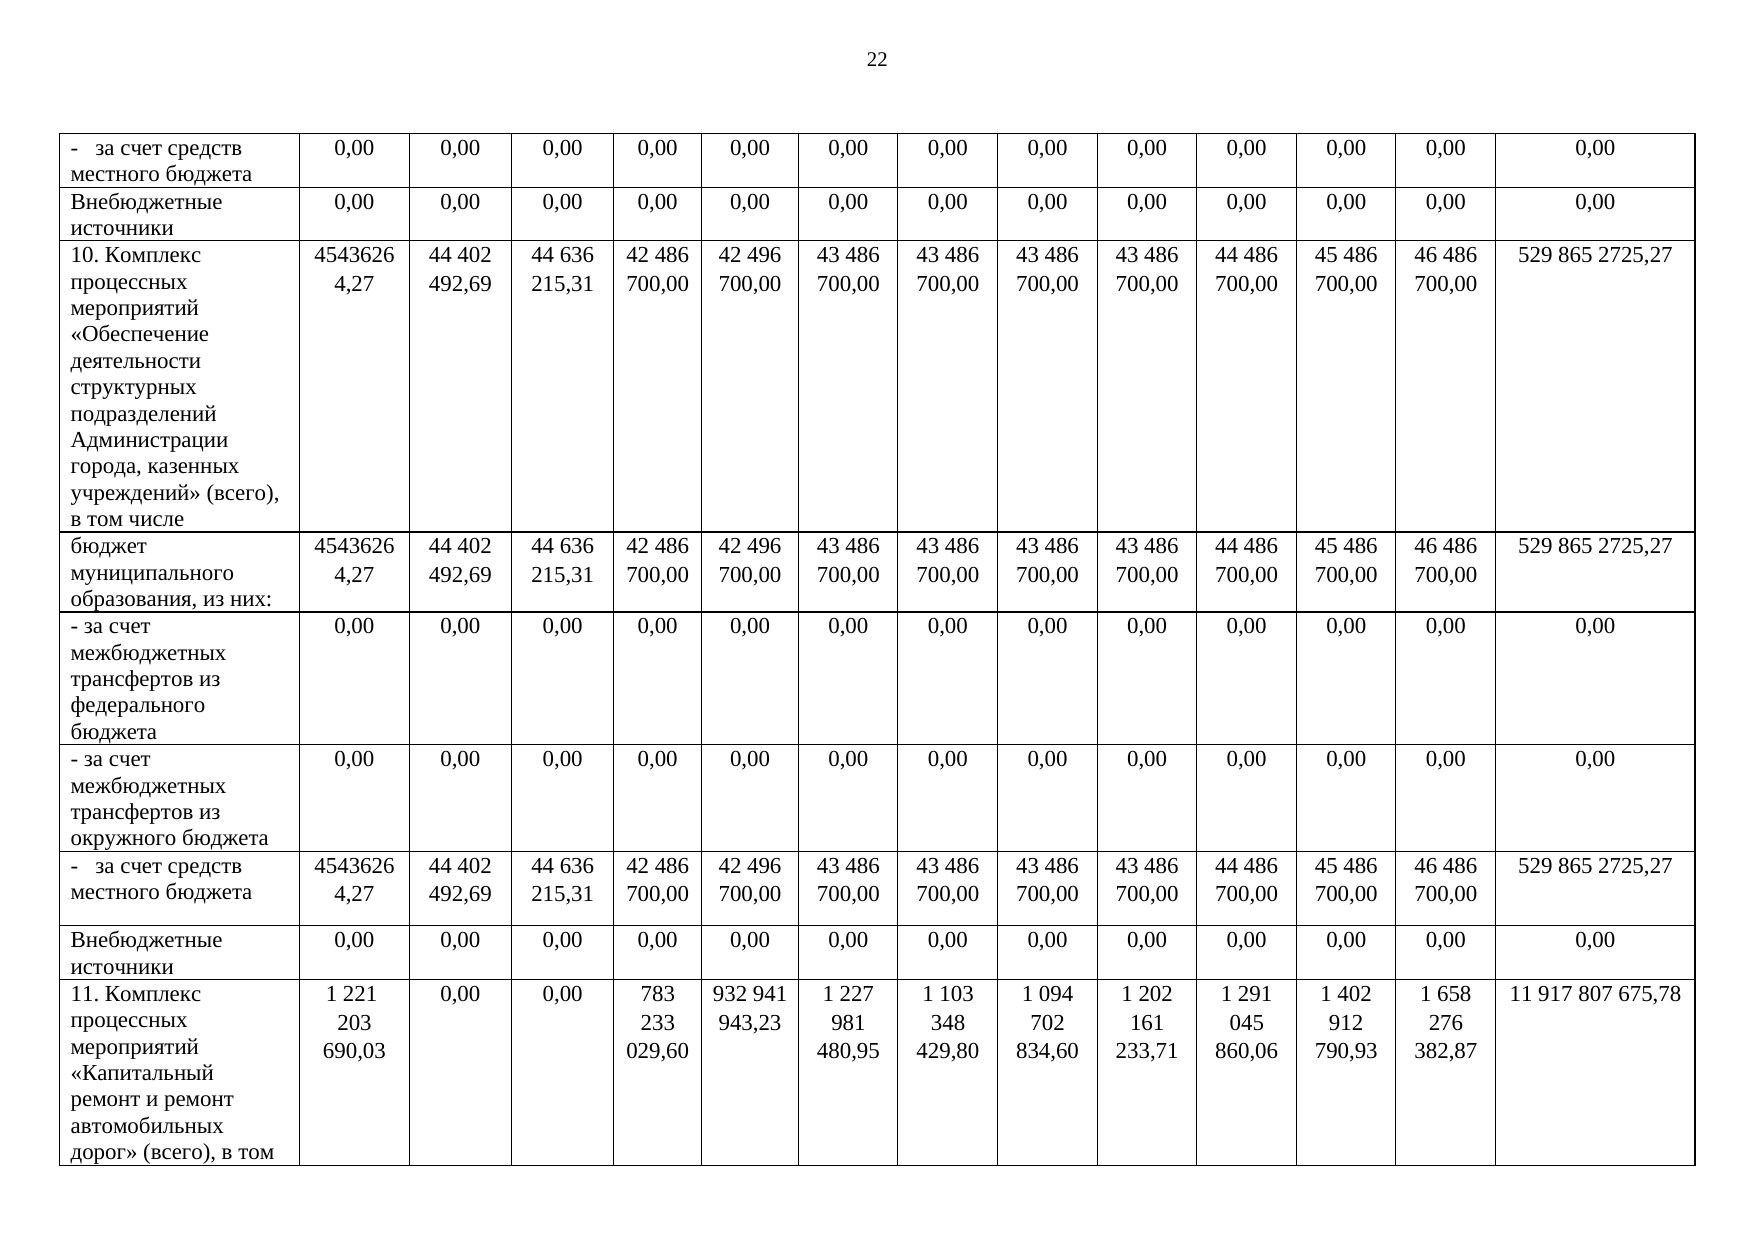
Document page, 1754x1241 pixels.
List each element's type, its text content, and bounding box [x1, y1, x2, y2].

table_cell 42 496 700,00 [702, 241, 798, 531]
table_cell - за счет межбюджетных трансфертов из федерального бюджета [60, 613, 299, 744]
table_cell 45 486 700,00 [1297, 533, 1395, 611]
table_cell 0,00 [799, 926, 897, 979]
table_cell 529 865 2725,27 [1496, 533, 1694, 611]
table_cell 0,00 [799, 188, 897, 240]
table_cell 0,00 [998, 188, 1097, 240]
table_cell 0,00 [1098, 926, 1196, 979]
table_cell 0,00 [300, 188, 409, 240]
table_cell 0,00 [614, 613, 701, 744]
table_cell 0,00 [300, 926, 409, 979]
table_cell 0,00 [1098, 613, 1196, 744]
table_cell 932 941 943,23 [702, 980, 798, 1164]
table_cell 43 486 700,00 [799, 852, 897, 925]
table_cell 1 402 912 790,93 [1297, 980, 1395, 1164]
table_cell 0,00 [898, 188, 997, 240]
table_cell 0,00 [998, 134, 1097, 187]
table_cell 42 486 700,00 [614, 533, 701, 611]
table_cell - за счет средств местного бюджета [60, 134, 299, 187]
table_cell 1 227 981 480,95 [799, 980, 897, 1164]
table_cell 0,00 [512, 926, 613, 979]
table_cell 0,00 [1396, 134, 1495, 187]
table_cell 529 865 2725,27 [1496, 852, 1694, 925]
table_cell 1 291 045 860,06 [1197, 980, 1296, 1164]
table_cell 43 486 700,00 [998, 852, 1097, 925]
table_cell 783 233 029,60 [614, 980, 701, 1164]
table_cell 0,00 [1496, 613, 1694, 744]
table_cell 45436264,27 [300, 533, 409, 611]
table_cell 0,00 [702, 134, 798, 187]
table_cell 45436264,27 [300, 852, 409, 925]
table_cell 0,00 [998, 926, 1097, 979]
table_cell 0,00 [512, 188, 613, 240]
table_cell - за счет средств местного бюджета [60, 852, 299, 925]
table_cell 46 486 700,00 [1396, 533, 1495, 611]
table_cell 529 865 2725,27 [1496, 241, 1694, 531]
table_cell 0,00 [1396, 745, 1495, 851]
table_cell 44 402 492,69 [410, 241, 511, 531]
table_cell - за счет межбюджетных трансфертов из окружного бюджета [60, 745, 299, 851]
table_cell 0,00 [410, 745, 511, 851]
table_cell 0,00 [410, 926, 511, 979]
table_cell 43 486 700,00 [1098, 241, 1196, 531]
table_cell 0,00 [702, 188, 798, 240]
table_cell 0,00 [1297, 745, 1395, 851]
table_cell 0,00 [702, 613, 798, 744]
table_cell 0,00 [1496, 745, 1694, 851]
table_cell 0,00 [1197, 926, 1296, 979]
table_cell 0,00 [998, 613, 1097, 744]
table_cell 0,00 [1197, 188, 1296, 240]
table_cell 0,00 [702, 926, 798, 979]
table_cell 0,00 [1098, 188, 1196, 240]
table_cell 0,00 [1197, 613, 1296, 744]
table_cell 0,00 [898, 134, 997, 187]
table_cell 43 486 700,00 [799, 241, 897, 531]
table_cell 0,00 [1297, 188, 1395, 240]
table_cell 45 486 700,00 [1297, 852, 1395, 925]
table_cell 43 486 700,00 [998, 241, 1097, 531]
table_cell 0,00 [1197, 745, 1296, 851]
table_cell 0,00 [512, 613, 613, 744]
table_cell 0,00 [1297, 613, 1395, 744]
table_cell 0,00 [799, 613, 897, 744]
table_cell 10. Комплекс процессных мероприятий «Обеспечение деятельности структурных подразделений Администрации города, казенных учреждений» (всего), в том числе [60, 241, 299, 531]
table_cell 1 221 203 690,03 [300, 980, 409, 1164]
table_cell 0,00 [1098, 134, 1196, 187]
table_cell 1 658 276 382,87 [1396, 980, 1495, 1164]
table_cell 45436264,27 [300, 241, 409, 531]
table_cell 0,00 [898, 926, 997, 979]
table_cell 0,00 [898, 613, 997, 744]
table_cell 1 103 348 429,80 [898, 980, 997, 1164]
table_cell Внебюджетные источники [60, 188, 299, 240]
table_cell 43 486 700,00 [998, 533, 1097, 611]
table_cell 0,00 [1496, 134, 1694, 187]
table_cell 0,00 [512, 980, 613, 1164]
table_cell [60, 980, 299, 1164]
table_cell 0,00 [1496, 188, 1694, 240]
table_cell 43 486 700,00 [898, 852, 997, 925]
table_cell 46 486 700,00 [1396, 852, 1495, 925]
table_cell 44 486 700,00 [1197, 533, 1296, 611]
table_cell 0,00 [898, 745, 997, 851]
table_cell 0,00 [300, 745, 409, 851]
table_cell 0,00 [614, 926, 701, 979]
table_cell 0,00 [1297, 134, 1395, 187]
table_cell 0,00 [300, 613, 409, 744]
table_cell 0,00 [512, 134, 613, 187]
table_cell 42 486 700,00 [614, 241, 701, 531]
table_cell 43 486 700,00 [1098, 852, 1196, 925]
table_cell 0,00 [799, 134, 897, 187]
table_cell 0,00 [1396, 613, 1495, 744]
table_cell 0,00 [1396, 188, 1495, 240]
table_cell 42 496 700,00 [702, 852, 798, 925]
table_cell 43 486 700,00 [1098, 533, 1196, 611]
table_cell 0,00 [1396, 926, 1495, 979]
table_cell 1 094 702 834,60 [998, 980, 1097, 1164]
table_cell 11 917 807 675,78 [1496, 980, 1694, 1164]
table_cell 0,00 [410, 188, 511, 240]
table_cell 0,00 [1098, 745, 1196, 851]
table_cell 0,00 [702, 745, 798, 851]
table_cell 0,00 [799, 745, 897, 851]
table_cell 42 496 700,00 [702, 533, 798, 611]
table_cell 0,00 [410, 980, 511, 1164]
table_cell 44 636 215,31 [512, 533, 613, 611]
table_cell 0,00 [1496, 926, 1694, 979]
table_cell 0,00 [614, 134, 701, 187]
table_cell 44 486 700,00 [1197, 241, 1296, 531]
table_cell 0,00 [512, 745, 613, 851]
table_cell Внебюджетные источники [60, 926, 299, 979]
table_cell 44 486 700,00 [1197, 852, 1296, 925]
table_cell 0,00 [410, 134, 511, 187]
table_cell 44 402 492,69 [410, 852, 511, 925]
table_cell 0,00 [614, 745, 701, 851]
table_cell 43 486 700,00 [799, 533, 897, 611]
table_cell 44 636 215,31 [512, 241, 613, 531]
table_cell бюджет муниципального образования, из них: [60, 533, 299, 611]
table_cell 43 486 700,00 [898, 241, 997, 531]
table_cell 43 486 700,00 [898, 533, 997, 611]
table_cell 44 402 492,69 [410, 533, 511, 611]
table_cell 0,00 [998, 745, 1097, 851]
table_cell 42 486 700,00 [614, 852, 701, 925]
table_cell 0,00 [1197, 134, 1296, 187]
table_cell 0,00 [614, 188, 701, 240]
table_cell 0,00 [300, 134, 409, 187]
table_cell 0,00 [410, 613, 511, 744]
table_cell 46 486 700,00 [1396, 241, 1495, 531]
table_cell 45 486 700,00 [1297, 241, 1395, 531]
table_cell 44 636 215,31 [512, 852, 613, 925]
table_cell 0,00 [1297, 926, 1395, 979]
table_cell 1 202 161 233,71 [1098, 980, 1196, 1164]
